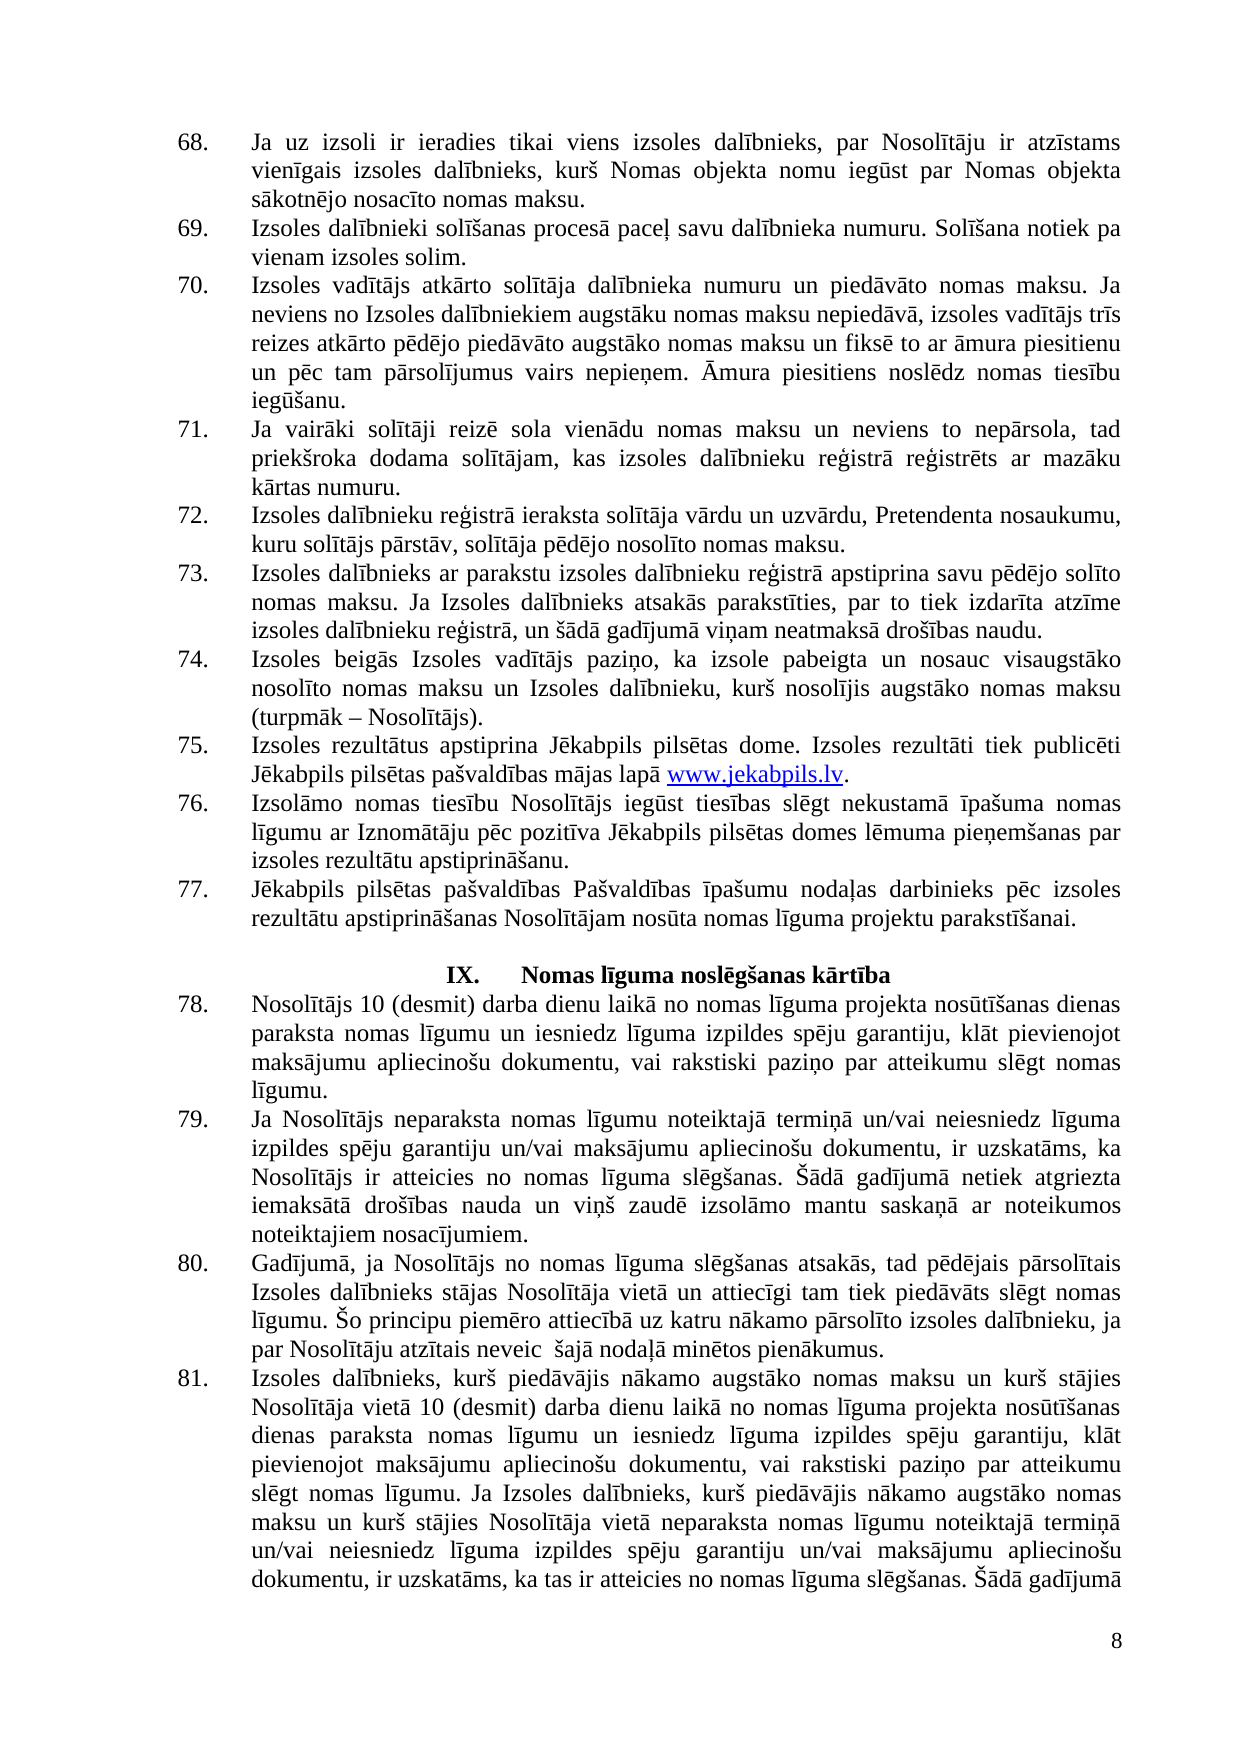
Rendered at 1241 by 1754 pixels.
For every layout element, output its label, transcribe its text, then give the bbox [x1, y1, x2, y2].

list Izsoles dalībnieku reģistrā ieraksta solītāja vārdu un uzvārdu, Pretendenta nosaukumu, kuru solītājs pārstāv, solītāja pēdējo nosolīto nomas maksu. [177, 500, 1122, 558]
list Ja Nosolītājs neparaksta nomas līgumu noteiktajā termiņā un/vai neiesniedz līguma izpildes spēju garantiju un/vai maksājumu apliecinošu dokumentu, ir uzskatāms, ka Nosolītājs ir atteicies no nomas līguma slēgšanas. Šādā gadījumā netiek atgriezta iemaksātā drošības nauda un viņš zaudē izsolāmo mantu saskaņā ar noteikumos noteiktajiem nosacījumiem. [177, 1104, 1122, 1248]
list Nosolītājs 10 (desmit) darba dienu laikā no nomas līguma projekta nosūtīšanas dienas paraksta nomas līgumu un iesniedz līguma izpildes spēju garantiju, klāt pievienojot maksājumu apliecinošu dokumentu, vai rakstiski paziņo par atteikumu slēgt nomas līgumu. [177, 989, 1122, 1104]
list Jēkabpils pilsētas pašvaldības Pašvaldības īpašumu nodaļas darbinieks pēc izsoles rezultātu apstiprināšanas Nosolītājam nosūta nomas līguma projektu parakstīšanai. [177, 874, 1122, 932]
list Izsoles vadītājs atkārto solītāja dalībnieka numuru un piedāvāto nomas maksu. Ja neviens no Izsoles dalībniekiem augstāku nomas maksu nepiedāvā, izsoles vadītājs trīs reizes atkārto pēdējo piedāvāto augstāko nomas maksu un fiksē to ar āmura piesitienu un pēc tam pārsolījumus vairs nepieņem. Āmura piesitiens noslēdz nomas tiesību iegūšanu. [177, 270, 1122, 414]
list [177, 1363, 1122, 1593]
list Ja vairāki solītāji reizē sola vienādu nomas maksu un neviens to nepārsola, tad priekšroka dodama solītājam, kas izsoles dalībnieku reģistrā reģistrēts ar mazāku kārtas numuru. [177, 414, 1122, 500]
list Izsoles rezultātus apstiprina Jēkabpils pilsētas dome. Izsoles rezultāti tiek publicēti Jēkabpils pilsētas pašvaldības mājas lapā www.jekabpils.lv. [177, 730, 1122, 788]
list Nomas līguma noslēgšanas kārtība [215, 960, 1122, 989]
list Izsoles beigās Izsoles vadītājs paziņo, ka izsole pabeigta un nosauc visaugstāko nosolīto nomas maksu un Izsoles dalībnieku, kurš nosolījis augstāko nomas maksu (turpmāk – Nosolītājs). [177, 644, 1122, 730]
list Ja uz izsoli ir ieradies tikai viens izsoles dalībnieks, par Nosolītāju ir atzīstams vienīgais izsoles dalībnieks, kurš Nomas objekta nomu iegūst par Nomas objekta sākotnējo nosacīto nomas maksu. [177, 127, 1122, 213]
list Izsoles dalībnieks ar parakstu izsoles dalībnieku reģistrā apstiprina savu pēdējo solīto nomas maksu. Ja Izsoles dalībnieks atsakās parakstīties, par to tiek izdarīta atzīme izsoles dalībnieku reģistrā, un šādā gadījumā viņam neatmaksā drošības naudu. [177, 558, 1122, 644]
list Gadījumā, ja Nosolītājs no nomas līguma slēgšanas atsakās, tad pēdējais pārsolītais Izsoles dalībnieks stājas Nosolītāja vietā un attiecīgi tam tiek piedāvāts slēgt nomas līgumu. Šo principu piemēro attiecībā uz katru nākamo pārsolīto izsoles dalībnieku, ja par Nosolītāju atzītais neveic šajā nodaļā minētos pienākumus. [177, 1248, 1122, 1363]
list Izsoles dalībnieki solīšanas procesā paceļ savu dalībnieka numuru. Solīšana notiek pa vienam izsoles solim. [177, 213, 1122, 270]
list Izsolāmo nomas tiesību Nosolītājs iegūst tiesības slēgt nekustamā īpašuma nomas līgumu ar Iznomātāju pēc pozitīva Jēkabpils pilsētas domes lēmuma pieņemšanas par izsoles rezultātu apstiprināšanu. [177, 788, 1122, 874]
